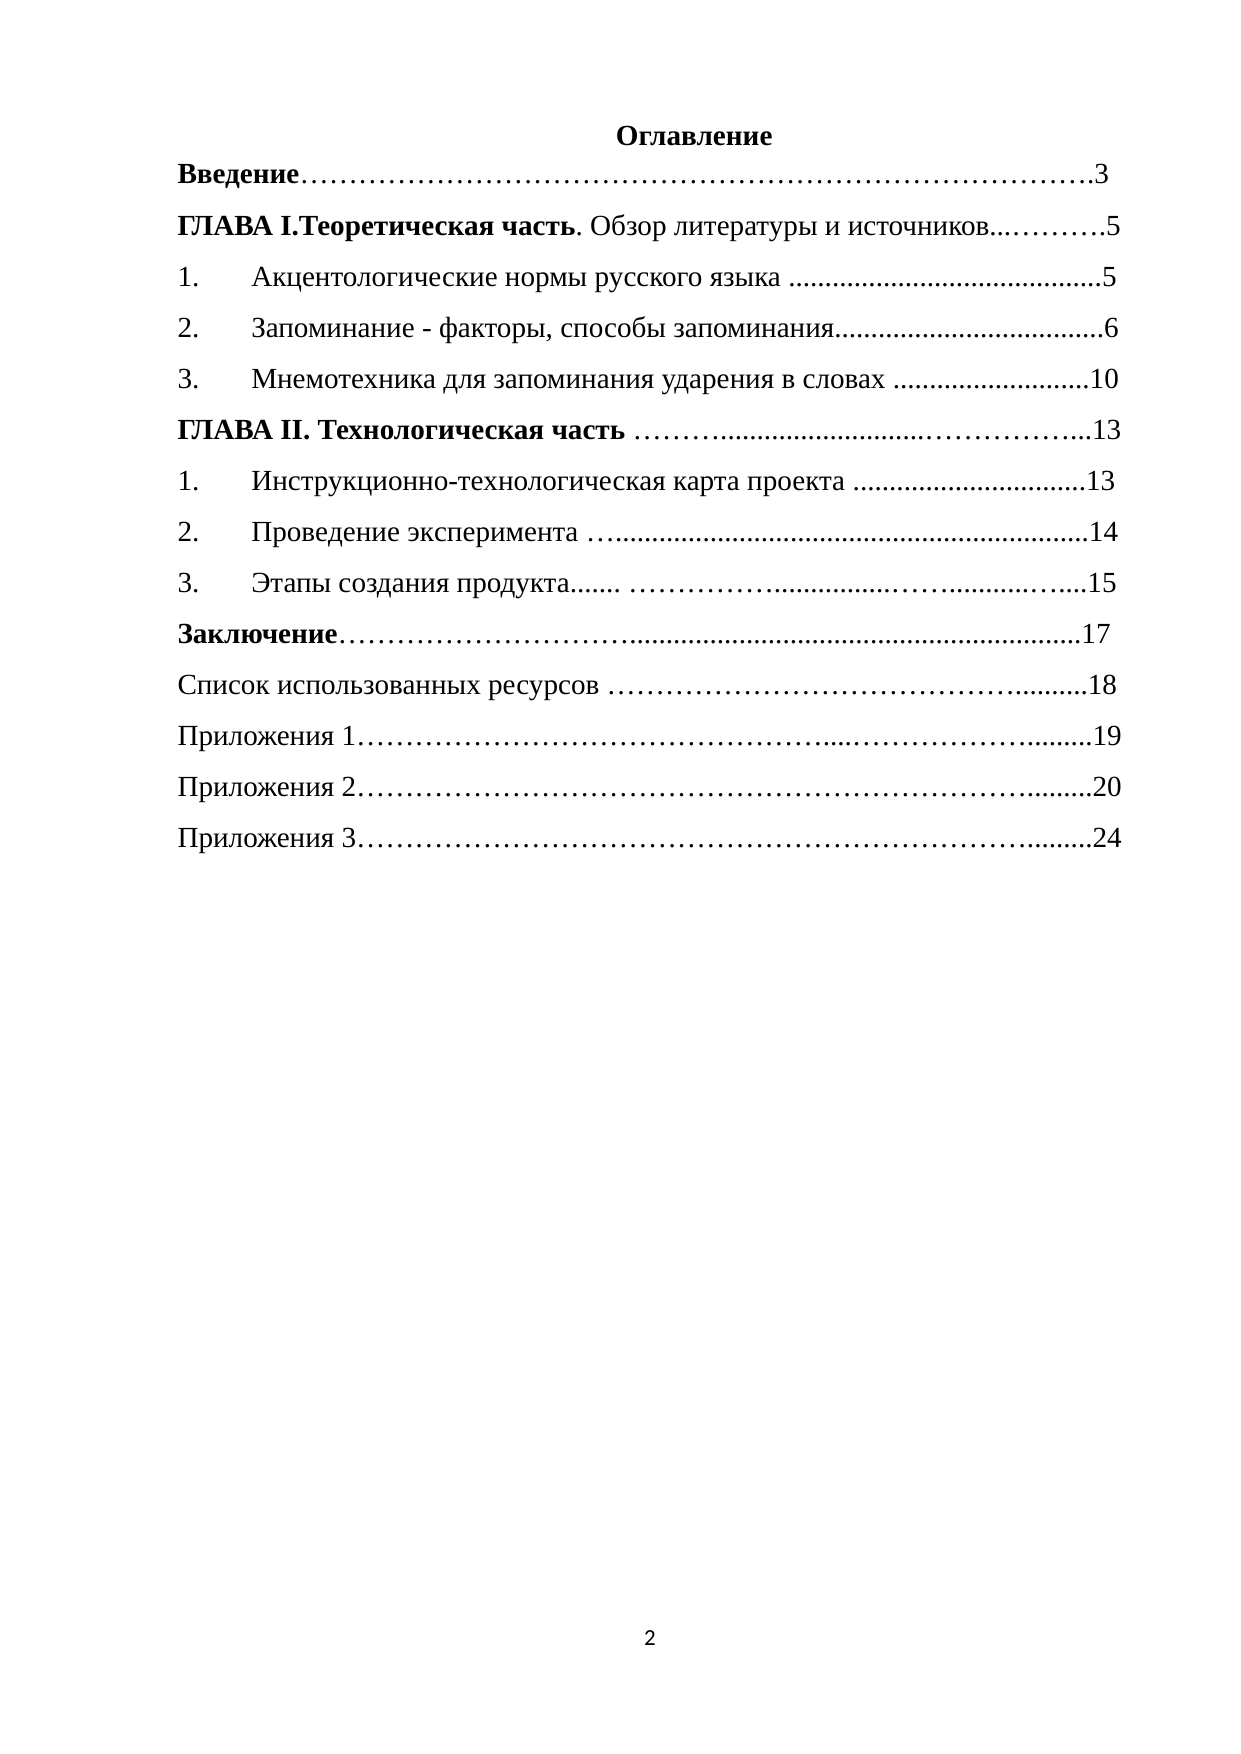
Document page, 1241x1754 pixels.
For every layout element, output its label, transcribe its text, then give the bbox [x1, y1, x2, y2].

list Этапы создания продукта....... ……………................……...........…....15 [177, 565, 1122, 598]
text ГЛАВА I.Теоретическая часть. Обзор литературы и источников...……….5 [177, 208, 1122, 241]
text Введение……………………………………………………………………….3 [177, 157, 1122, 190]
text Приложения 2…………………………………………………………….........20 [177, 769, 1122, 803]
text ГЛАВА II. Технологическая часть ………............................……………...13 [177, 412, 1122, 445]
list Акцентологические нормы русского языка ...........................................5 [177, 259, 1122, 292]
list Проведение эксперимента ….................................................................14 [177, 514, 1122, 547]
list Инструкционно-технологическая карта проекта ................................13 [177, 463, 1122, 496]
text Список использованных ресурсов ……………………………………..........18 [177, 667, 1122, 701]
text Приложения 3…………………………………………………………….........24 [177, 820, 1122, 854]
text Приложения 1…………………………………………....……………….........19 [177, 718, 1122, 752]
text Оглавление [177, 118, 1122, 152]
list Мнемотехника для запоминания ударения в словах ...........................10 [177, 361, 1122, 394]
text Заключение…………………………..............................................................17 [177, 616, 1122, 649]
list Запоминание - факторы, способы запоминания.....................................6 [177, 310, 1122, 343]
